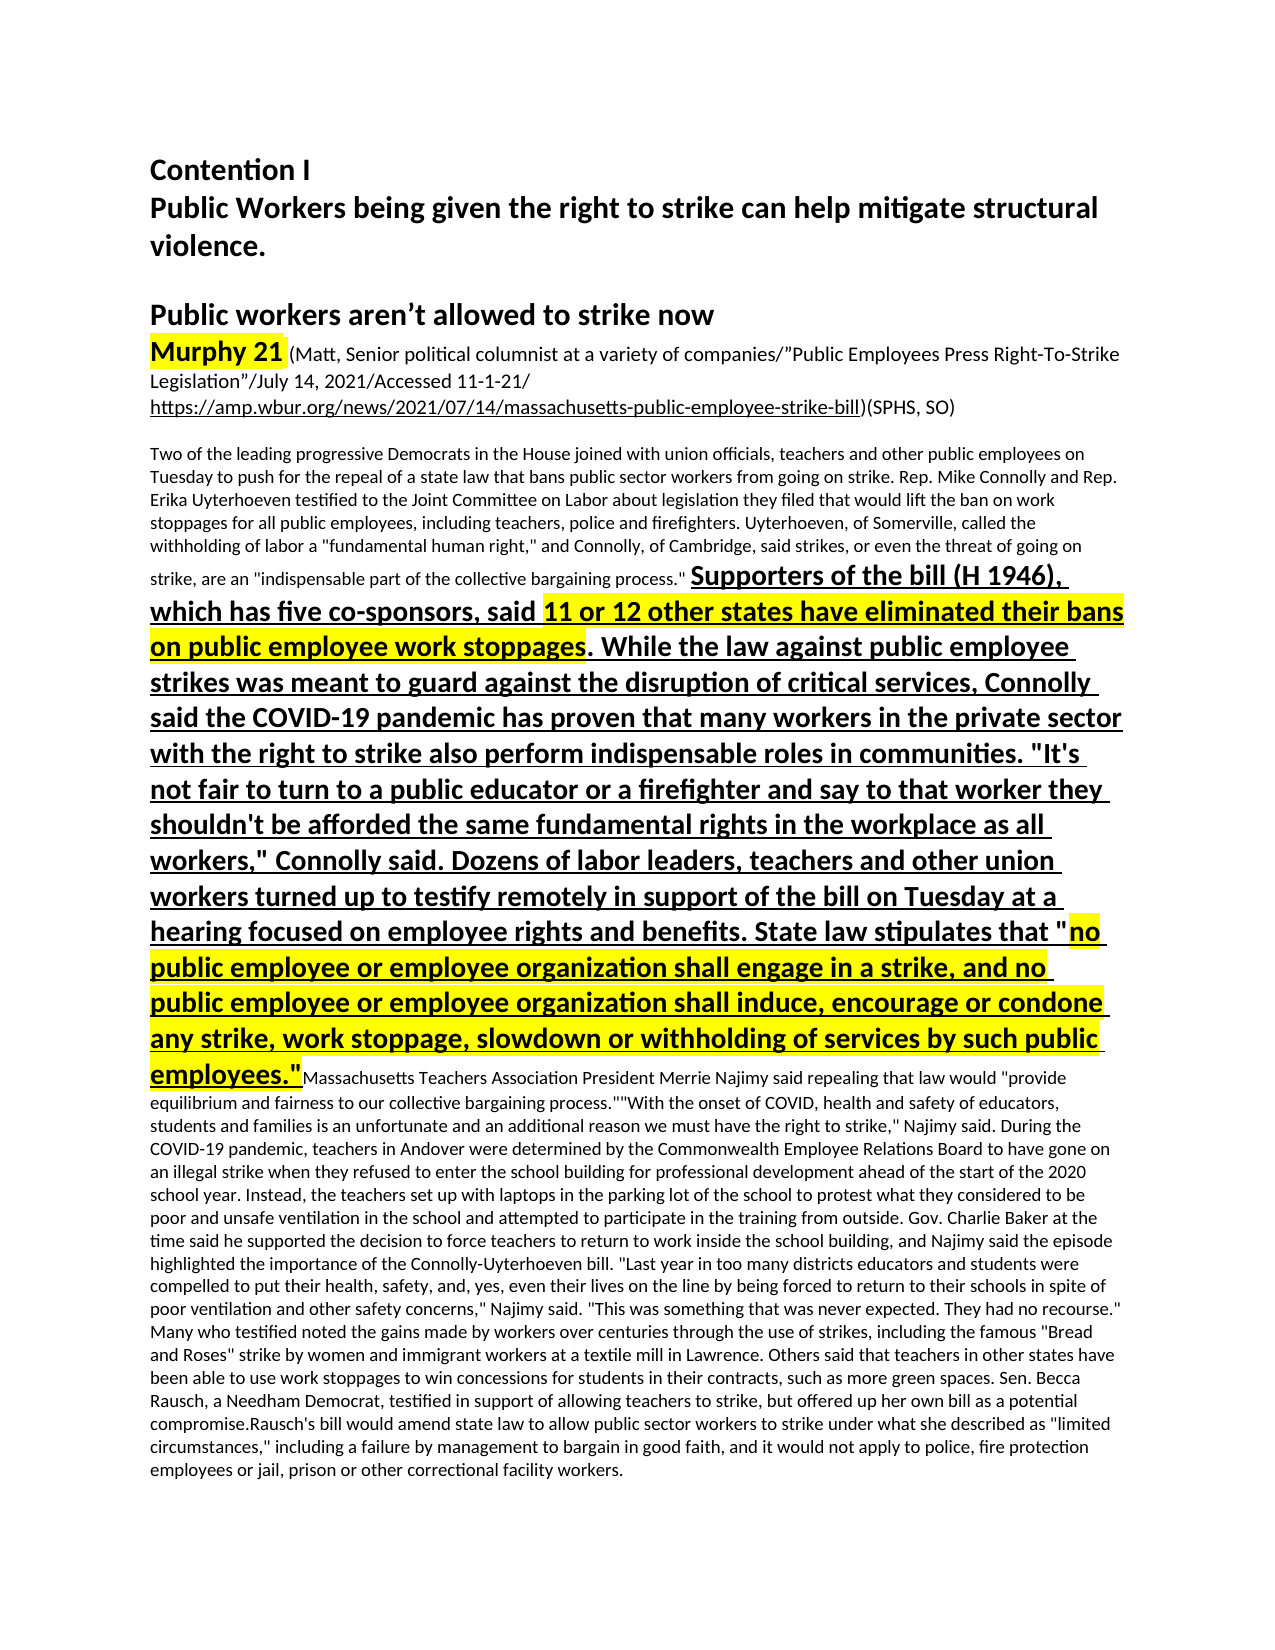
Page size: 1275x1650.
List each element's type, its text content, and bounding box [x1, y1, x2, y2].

text Two of the leading progressive Democrats in the House joined with union officials, teachers and other public employees on Tuesday to push for the repeal of a state law that bans public sector workers from going on strike. Rep. Mike Connolly and Rep. Erika Uyterhoeven testified to the Joint Committee on Labor about legislation they filed that would lift the ban on work stoppages for all public employees, including teachers, police and firefighters. Uyterhoeven, of Somerville, called the withholding of labor a "fundamental human right," and Connolly, of Cambridge, said strikes, or even the threat of going on strike, are an "indispensable part of the collective bargaining process." Supporters of the bill (H 1946), which has five co-sponsors, said 11 or 12 other states have eliminated their bans on public employee work stoppages. While the law against public employee strikes was meant to guard against the disruption of critical services, Connolly said the COVID-19 pandemic has proven that many workers in the private sector with the right to strike also perform indispensable roles in communities. "It's not fair to turn to a public educator or a firefighter and say to that worker they shouldn't be afforded the same fundamental rights in the workplace as all workers," Connolly said. Dozens of labor leaders, teachers and other union workers turned up to testify remotely in support of the bill on Tuesday at a hearing focused on employee rights and benefits. State law stipulates that "no public employee or employee organization shall engage in a strike, and no public employee or employee organization shall induce, encourage or condone any strike, work stoppage, slowdown or withholding of services by such public employees."Massachusetts Teachers Association President Merrie Najimy said repealing that law would "provide equilibrium and fairness to our collective bargaining process.""With the onset of COVID, health and safety of educators, students and families is an unfortunate and an additional reason we must have the right to strike," Najimy said. During the COVID-19 pandemic, teachers in Andover were determined by the Commonwealth Employee Relations Board to have gone on an illegal strike when they refused to enter the school building for professional development ahead of the start of the 2020 school year. Instead, the teachers set up with laptops in the parking lot of the school to protest what they considered to be poor and unsafe ventilation in the school and attempted to participate in the training from outside. Gov. Charlie Baker at the time said he supported the decision to force teachers to return to work inside the school building, and Najimy said the episode highlighted the importance of the Connolly-Uyterhoeven bill. "Last year in too many districts educators and students were compelled to put their health, safety, and, yes, even their lives on the line by being forced to return to their schools in spite of poor ventilation and other safety concerns," Najimy said. "This was something that was never expected. They had no recourse." Many who testified noted the gains made by workers over centuries through the use of strikes, including the famous "Bread and Roses" strike by women and immigrant workers at a textile mill in Lawrence. Others said that teachers in other states have been able to use work stoppages to win concessions for students in their contracts, such as more green spaces. Sen. Becca Rausch, a Needham Democrat, testified in support of allowing teachers to strike, but offered up her own bill as a potential compromise.Rausch's bill would amend state law to allow public sector workers to strike under what she described as "limited circumstances," including a failure by management to bargain in good faith, and it would not apply to police, fire protection employees or jail, prison or other correctional facility workers. [150, 442, 1125, 1481]
text https://amp.wbur.org/news/2021/07/14/massachusetts-public-employee-strike-bill)(SPHS, SO) [150, 394, 1125, 419]
subtitle Public workers aren’t allowed to strike now [150, 295, 1125, 333]
subtitle Contention I Public Workers being given the right to strike can help mitigate structural violence. [150, 150, 1125, 264]
text Murphy 21 (Matt, Senior political columnist at a variety of companies/”Public Employees Press Right-To-Strike Legislation”/July 14, 2021/Accessed 11-1-21/ [150, 333, 1125, 394]
